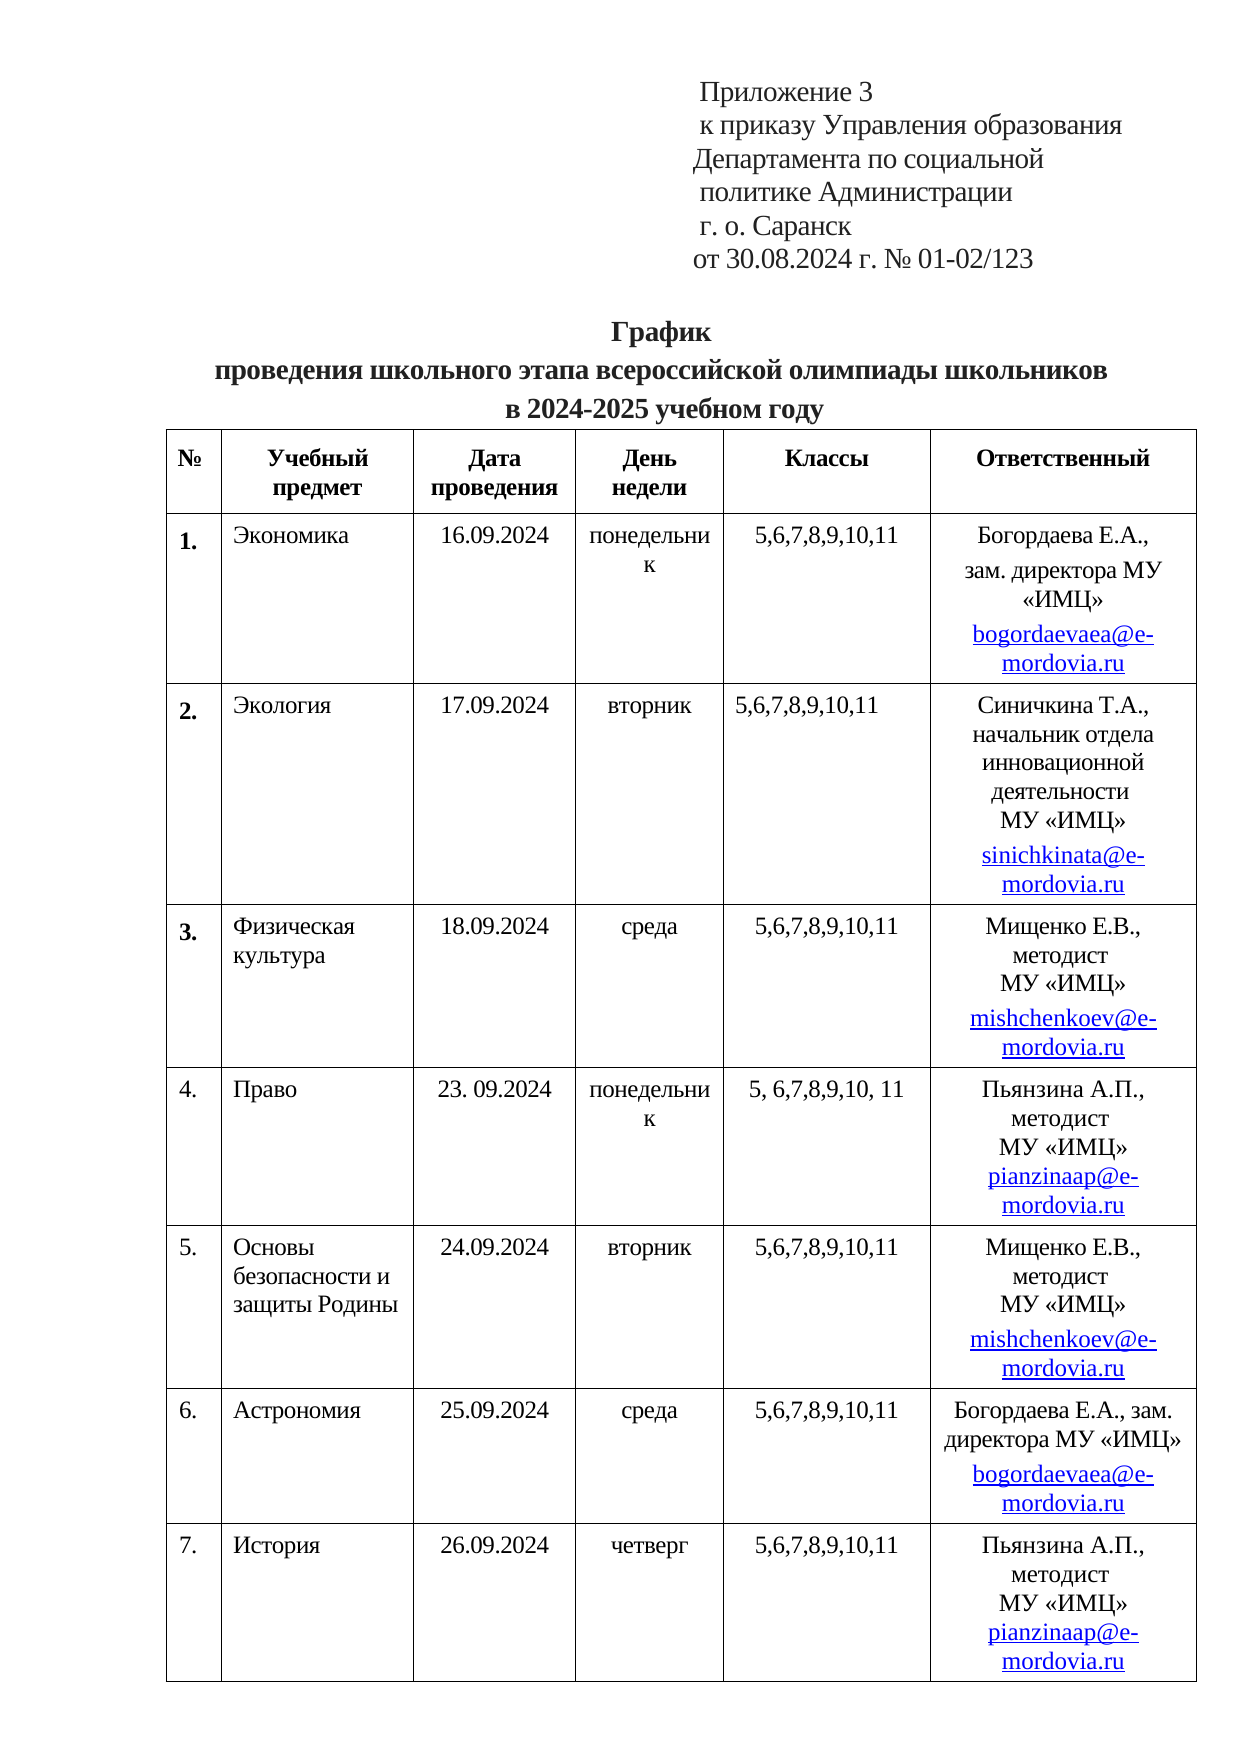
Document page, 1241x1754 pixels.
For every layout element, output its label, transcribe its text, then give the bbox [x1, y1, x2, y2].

table_cell 26.09.2024 [414, 1524, 575, 1681]
text к приказу Управления образования [177, 107, 1152, 141]
table_cell 5, 6,7,8,9,10, 11 [724, 1068, 930, 1225]
table_cell [167, 1389, 221, 1523]
table_header Ответственный [931, 430, 1196, 513]
table_cell Экономика [222, 514, 413, 683]
text Департамента по социальной [177, 141, 1152, 174]
table_cell [167, 514, 221, 683]
text от 30.08.2024 г. № 01-02/123 [177, 242, 1152, 275]
text г. о. Саранск [177, 208, 1152, 242]
table_cell 5,6,7,8,9,10,11 [724, 684, 930, 904]
table_cell вторник [576, 684, 723, 904]
table_header Классы [724, 430, 930, 513]
table_cell 5,6,7,8,9,10,11 [724, 1389, 930, 1523]
table_cell Мищенко Е.В., методист МУ «ИМЦ» mishchenkoev@e-mordovia.ru [931, 1226, 1196, 1388]
table_header Учебный предмет [222, 430, 413, 513]
table_cell 23. 09.2024 [414, 1068, 575, 1225]
table_cell [167, 684, 221, 904]
table_cell Астрономия [222, 1389, 413, 1523]
table_cell [167, 1068, 221, 1225]
table_cell четверг [576, 1524, 723, 1681]
table_cell понедельник [576, 1068, 723, 1225]
table_cell Пьянзина А.П., методист МУ «ИМЦ» pianzinaap@e-mordovia.ru [931, 1524, 1196, 1681]
table_cell Основы безопасности и защиты Родины [222, 1226, 413, 1388]
table_cell Экология [222, 684, 413, 904]
table_cell 24.09.2024 [414, 1226, 575, 1388]
table_cell понедельник [576, 514, 723, 683]
table_cell 25.09.2024 [414, 1389, 575, 1523]
text политике Администрации [177, 174, 1152, 208]
table_header № [167, 430, 221, 513]
table_cell Физическая культура [222, 905, 413, 1067]
table_cell 17.09.2024 [414, 684, 575, 904]
table_header Дата проведения [414, 430, 575, 513]
text Приложение 3 [177, 74, 1152, 107]
table_cell среда [576, 905, 723, 1067]
table_cell [167, 1226, 221, 1388]
table_cell 16.09.2024 [414, 514, 575, 683]
table_cell 5,6,7,8,9,10,11 [724, 514, 930, 683]
table_cell Пьянзина А.П., методист МУ «ИМЦ» pianzinaap@e-mordovia.ru [931, 1068, 1196, 1225]
table_cell 5,6,7,8,9,10,11 [724, 905, 930, 1067]
table_cell [167, 1524, 221, 1681]
table_cell среда [576, 1389, 723, 1523]
table_cell [167, 905, 221, 1067]
text График проведения школьного этапа всероссийской олимпиады школьников в 2024-2025 учебном году [177, 314, 1152, 424]
table_cell 5,6,7,8,9,10,11 [724, 1226, 930, 1388]
table_cell Мищенко Е.В., методист МУ «ИМЦ» mishchenkoev@e-mordovia.ru [931, 905, 1196, 1067]
table_cell Синичкина Т.А., начальник отдела инновационной деятельности МУ «ИМЦ» sinichkinata@e-mordovia.ru [931, 684, 1196, 904]
table_cell 18.09.2024 [414, 905, 575, 1067]
table_cell Богордаева Е.А., зам. директора МУ «ИМЦ» bogordaevaea@e-mordovia.ru [931, 514, 1196, 683]
table_cell вторник [576, 1226, 723, 1388]
table_cell История [222, 1524, 413, 1681]
table_cell Право [222, 1068, 413, 1225]
table_header День недели [576, 430, 723, 513]
table_cell 5,6,7,8,9,10,11 [724, 1524, 930, 1681]
table_cell Богордаева Е.А., зам. директора МУ «ИМЦ» bogordaevaea@e-mordovia.ru [931, 1389, 1196, 1523]
